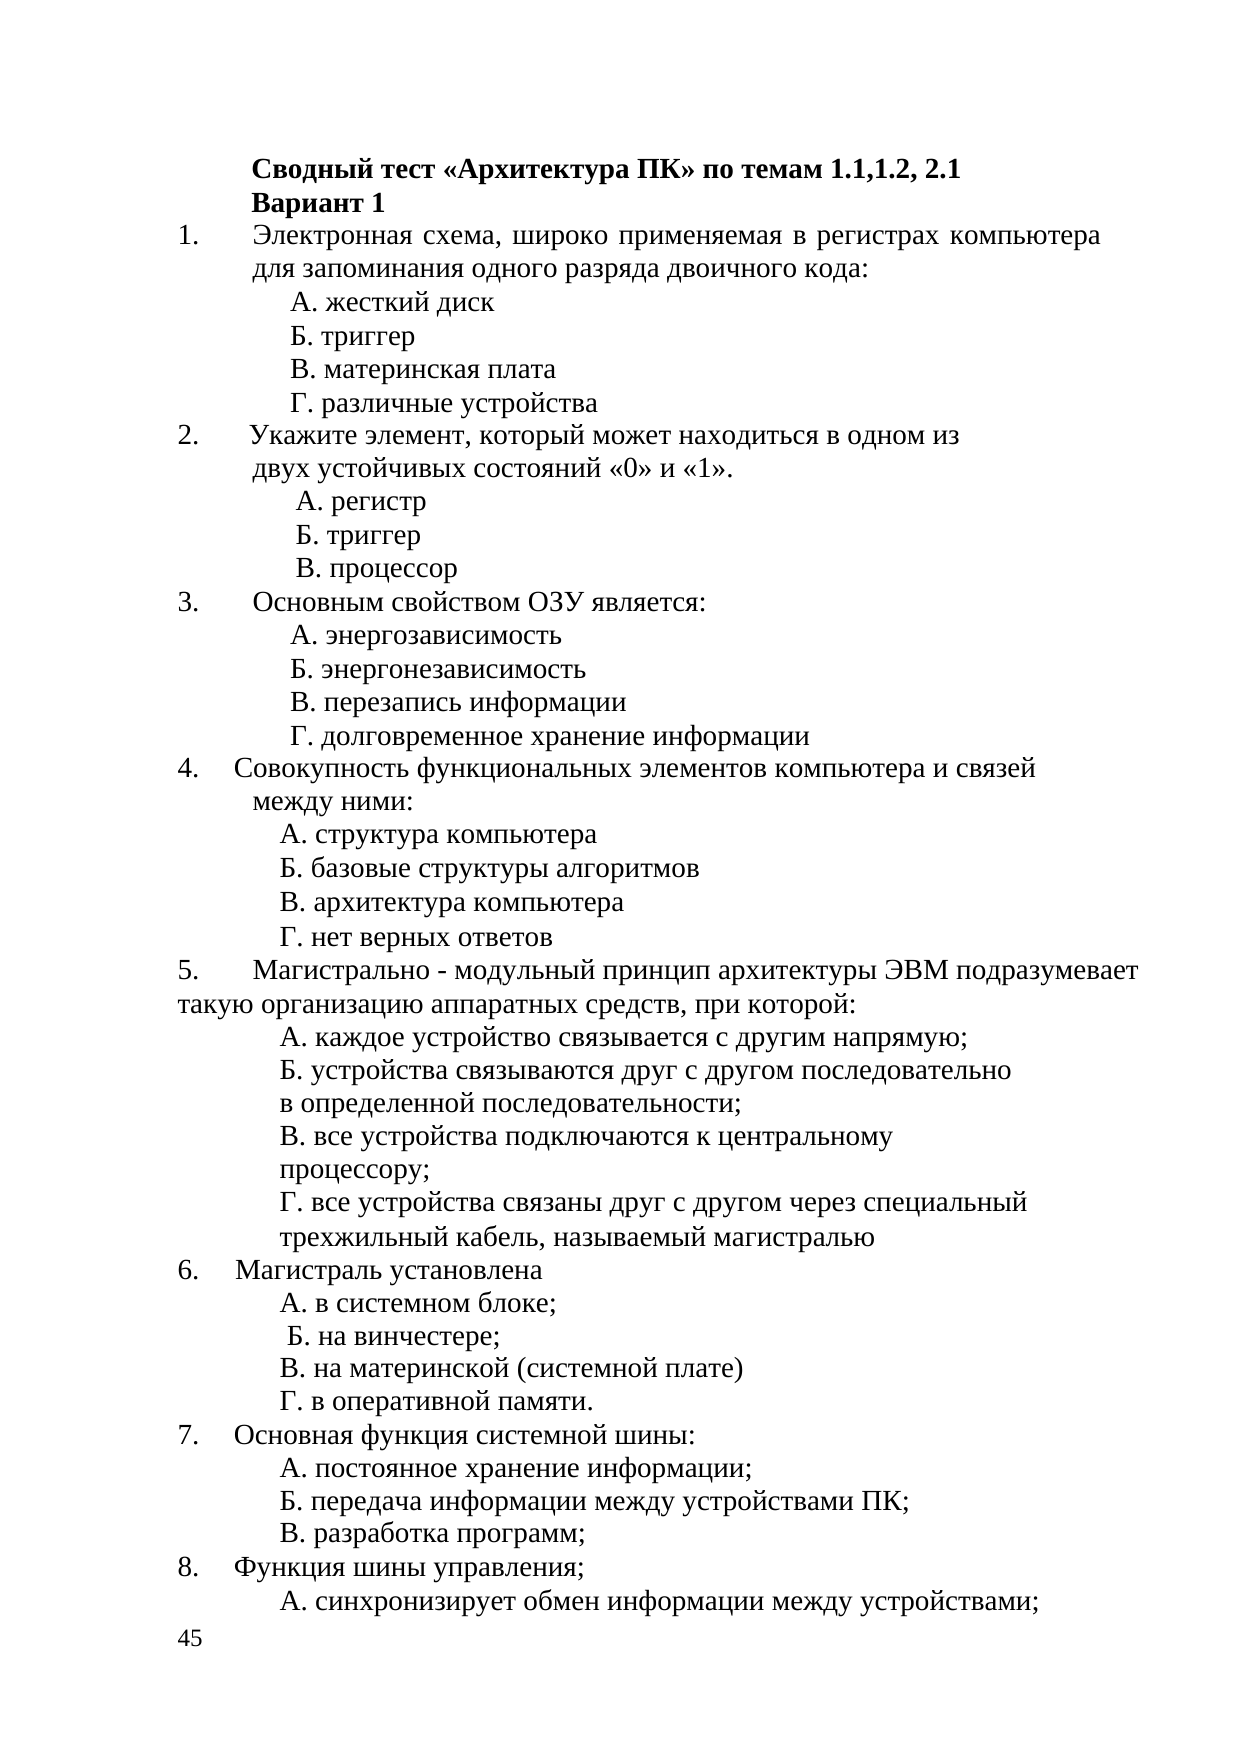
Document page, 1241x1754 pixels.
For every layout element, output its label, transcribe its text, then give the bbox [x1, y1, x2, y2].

text А. жесткий диск [290, 284, 1152, 318]
text Б. энергонезависимость [290, 651, 1152, 684]
list Основным свойством ОЗУ является: [177, 584, 1152, 617]
text В. на материнской (системной плате) [279, 1352, 1019, 1384]
text А. энергозависимость [290, 617, 1152, 651]
text В. разработка программ; [279, 1517, 908, 1549]
text А. регистр [215, 483, 1152, 517]
list Магистраль установлена [177, 1253, 1137, 1286]
text А. в системном блоке; [279, 1286, 1137, 1319]
text А. синхронизирует обмен информации между устройствами; [279, 1583, 1152, 1617]
text Б. передача информации между устройствами ПК; [279, 1484, 974, 1517]
list Электронная схема, широко применяемая в регистрах компьютера для запоминания одного разряда двоичного кода: [177, 219, 1102, 284]
text Б. триггер [290, 318, 1152, 351]
text В. процессор [215, 550, 1152, 584]
text А. структура компьютера [279, 817, 1152, 850]
text Сводный тест «Архитектура ПК» по темам 1.1,1.2, 2.1 [177, 152, 1152, 185]
list Функция шины управления; [177, 1549, 1152, 1583]
text А. каждое устройство связывается с другим напрямую; [279, 1019, 1152, 1053]
list Основная функция системной шины: [177, 1417, 1152, 1450]
text Г. долговременное хранение информации [290, 718, 1152, 751]
text Г. нет верных ответов [279, 919, 670, 953]
text Б. триггер [215, 517, 1152, 550]
text В. все устройства подключаются к центральному процессору; [279, 1119, 1022, 1184]
text Г. различные устройства [290, 385, 1152, 418]
list Магистрально - модульный принцип архитектуры ЭВМ подразумевает такую организацию аппаратных средств, при которой: [177, 953, 1152, 1019]
text А. постоянное хранение информации; [279, 1450, 1152, 1484]
text Вариант 1 [177, 185, 1152, 219]
text В. архитектура компьютера [279, 884, 670, 918]
list Совокупность функциональных элементов компьютера и связей между ними: [177, 751, 1097, 816]
text Г. все устройства связаны друг с другом через специальный трехжильный кабель, называемый магистралью [279, 1184, 1154, 1252]
text В. перезапись информации [290, 684, 1152, 718]
list Укажите элемент, который может находиться в одном из двух устойчивых состояний «0» и «1». [177, 418, 997, 483]
text Г. в оперативной памяти. [279, 1384, 706, 1417]
text Б. базовые структуры алгоритмов [279, 850, 1139, 884]
text Б. устройства связываются друг с другом последовательно в определенной последовательности; [279, 1053, 1022, 1119]
text Б. на винчестере; [279, 1319, 1137, 1352]
text В. материнская плата [290, 351, 1152, 385]
